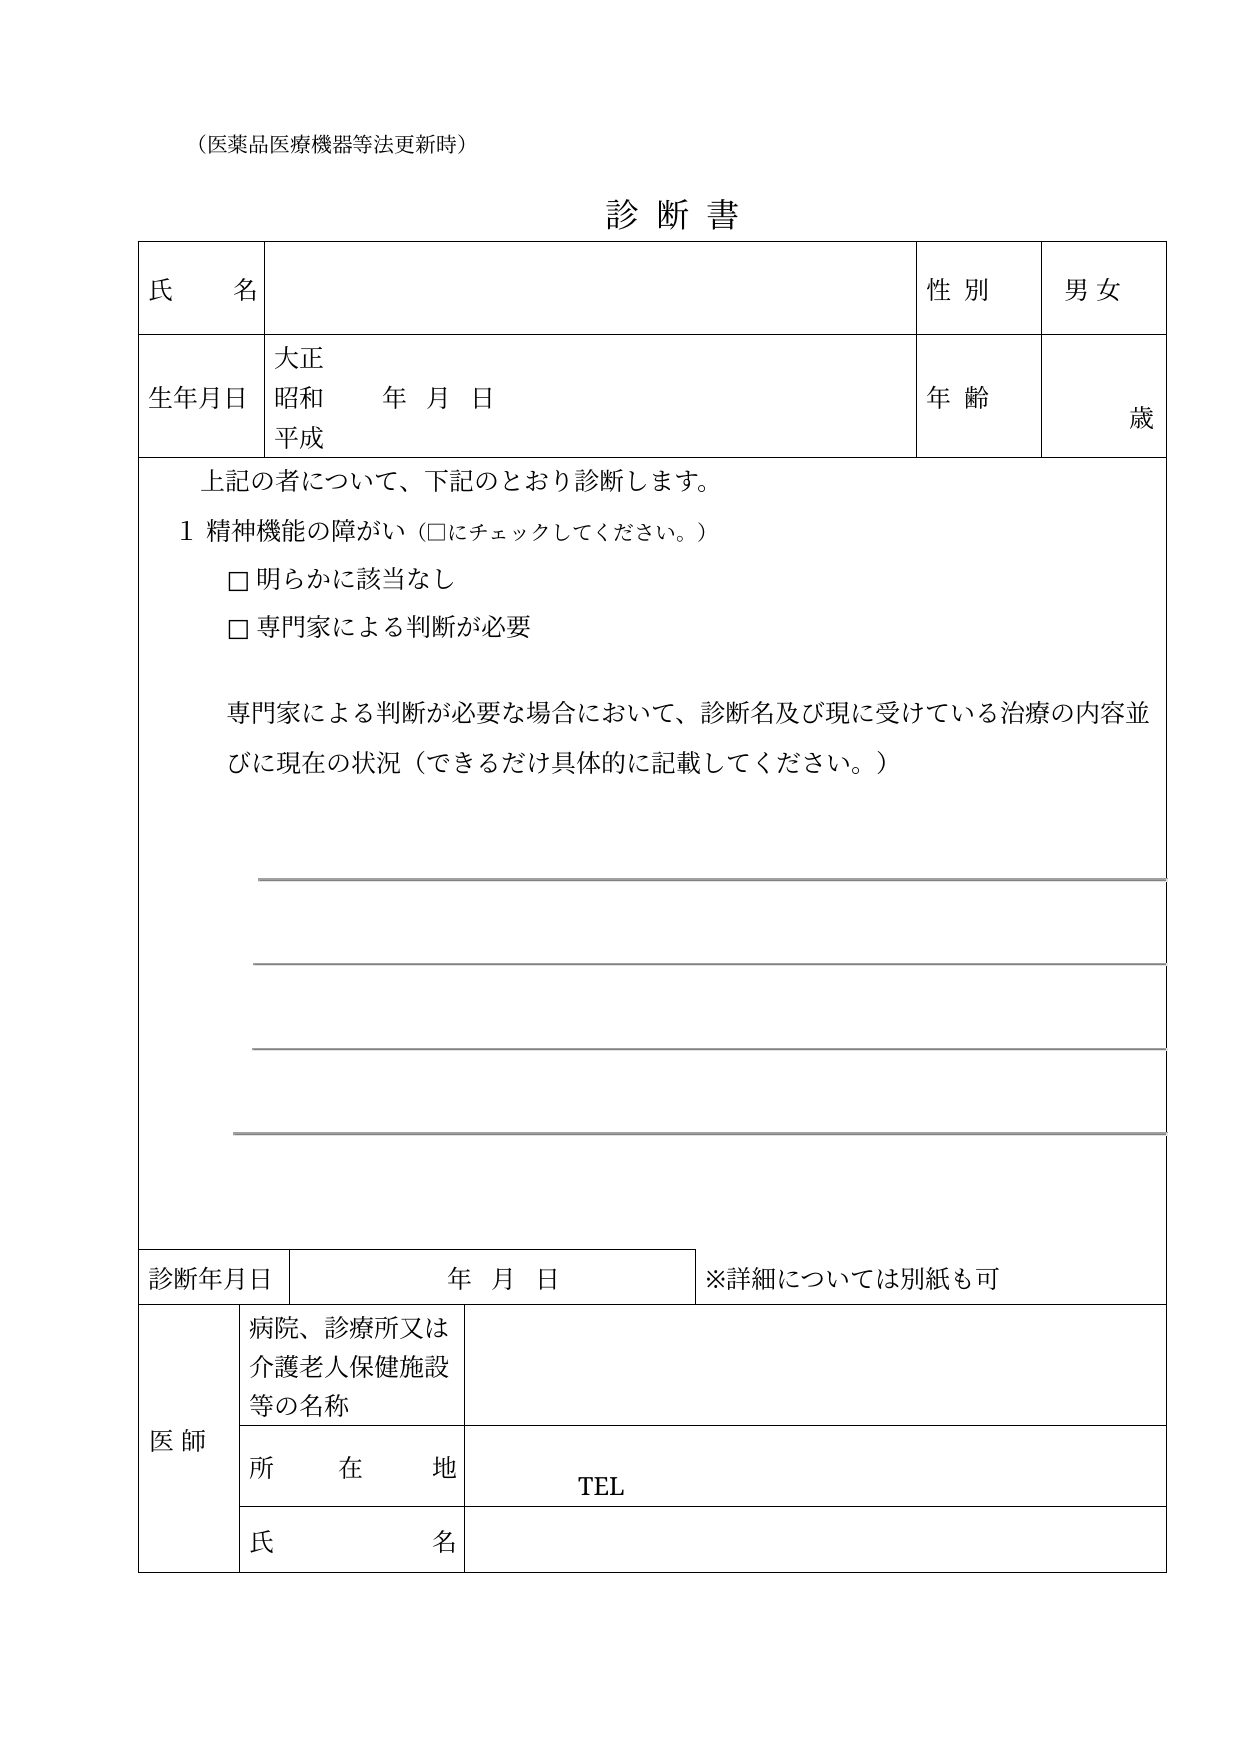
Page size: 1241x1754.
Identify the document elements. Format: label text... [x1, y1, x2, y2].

table_cell 所 在 地 [240, 1426, 464, 1506]
subtitle 診 断 書 [148, 189, 739, 237]
table_cell 上記の者について、下記のとおり診断します。 １ 精神機能の障がい（□にチェックしてください。） □ 明らかに該当なし □ 専門家による判断が必要 専門家による判断が必要な場合において、診断名及び現に受けている治療の内容並びに現在の状況（できるだけ具体的に記載してください。） [139, 458, 1166, 1249]
table_cell 氏 名 [240, 1507, 464, 1572]
table_cell 生年月日 [139, 335, 264, 457]
table_cell ※詳細については別紙も可 [696, 1249, 1166, 1304]
table_header 氏 名 [139, 242, 264, 334]
table_cell [465, 1507, 1166, 1572]
table_header [265, 242, 916, 334]
table_cell TEL [465, 1426, 1166, 1506]
table_cell 年 月 日 [290, 1250, 695, 1304]
table_cell 年 齢 [917, 335, 1041, 457]
table_cell 診断年月日 [139, 1250, 289, 1304]
table_cell 医 師 [139, 1305, 239, 1572]
text （医薬品医療機器等法更新時） [186, 128, 1090, 158]
table_header 性 別 [917, 242, 1041, 334]
table_cell 病院、診療所又は介護老人保健施設等の名称 [240, 1305, 464, 1424]
table_cell 歳 [1042, 335, 1166, 457]
table_cell 大正 昭和 年 月 日 平成 [265, 335, 916, 457]
table_cell [465, 1305, 1166, 1424]
table_header 男 女 [1042, 242, 1166, 334]
